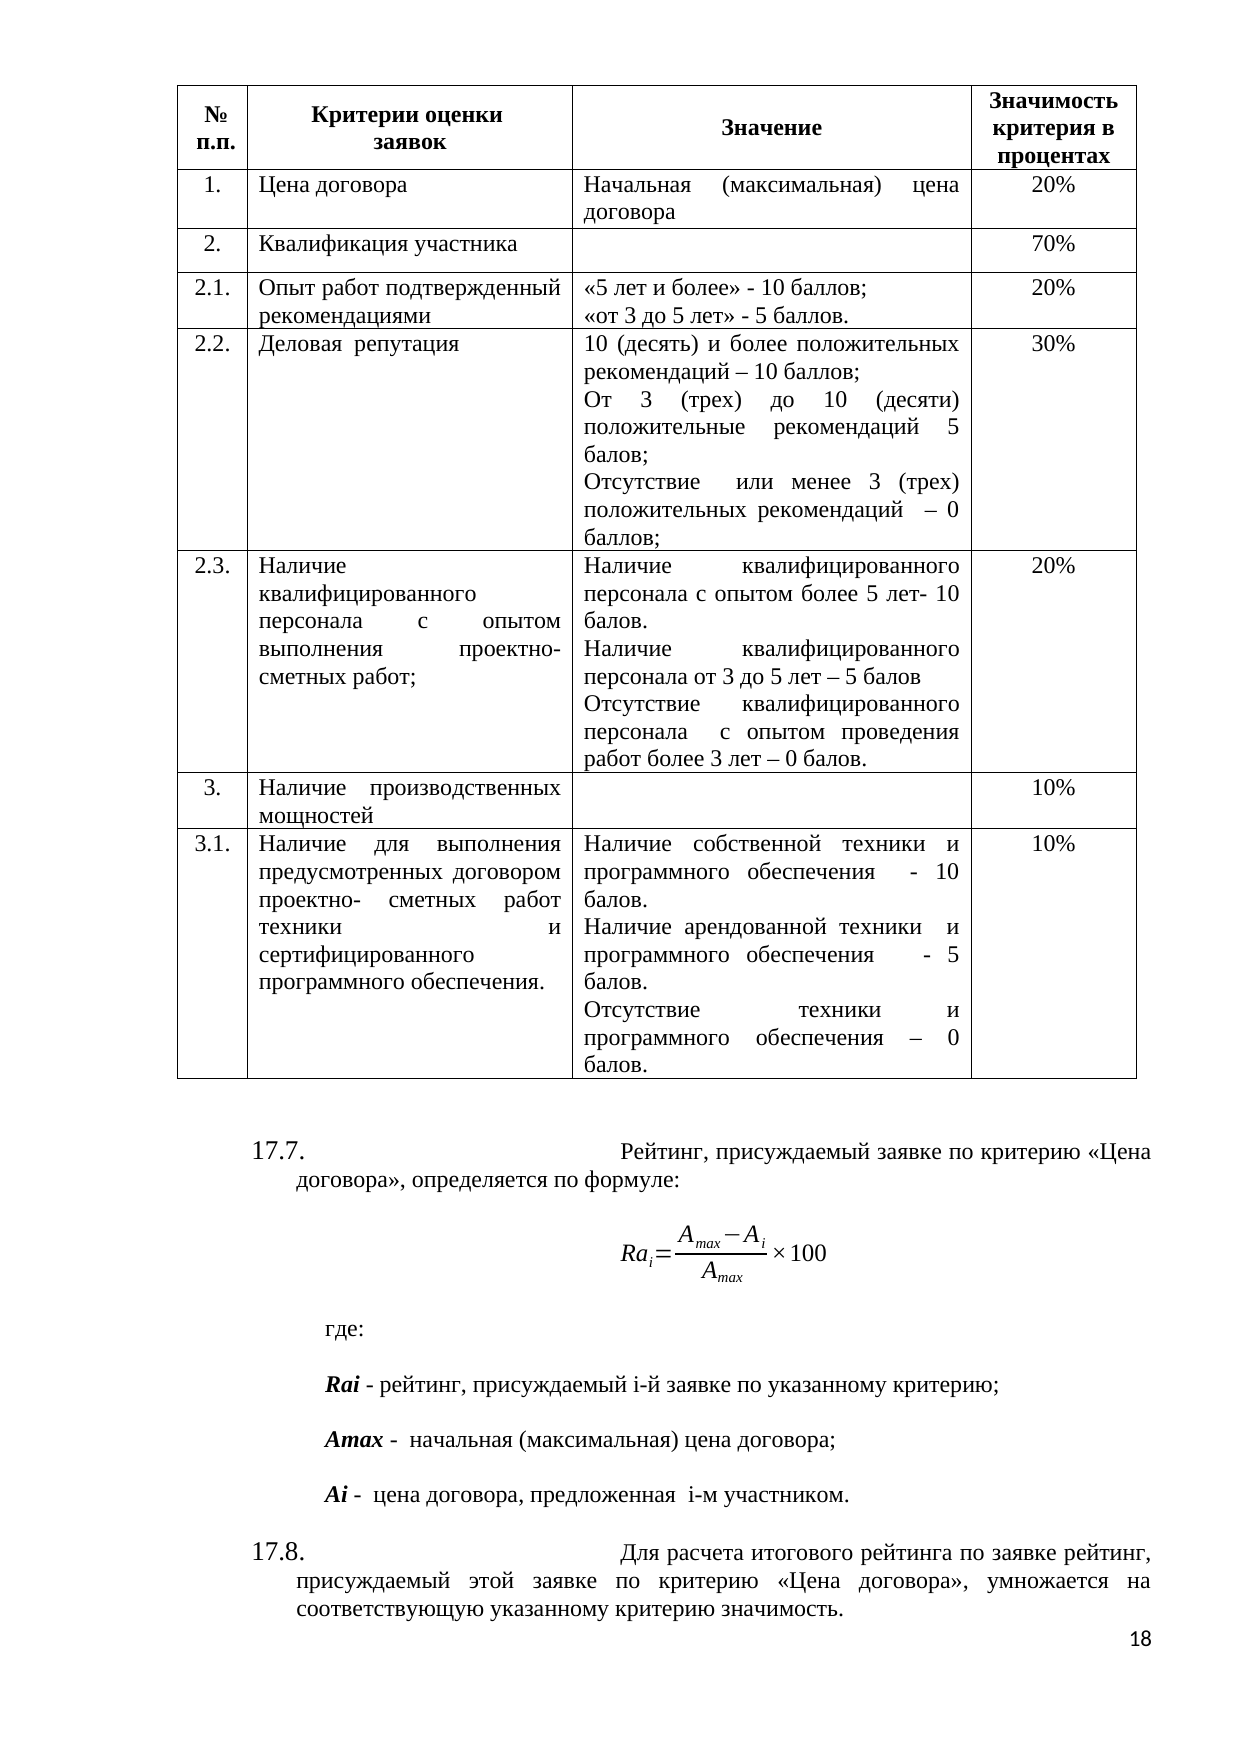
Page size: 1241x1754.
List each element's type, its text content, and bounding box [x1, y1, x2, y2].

table_cell Деловая репутация [248, 329, 572, 550]
text Amax - начальная (максимальная) цена договора; [266, 1425, 1152, 1452]
table_cell Опыт работ подтвержденный рекомендациями [248, 273, 572, 328]
table_cell 3.1. [178, 829, 247, 1078]
text где: [266, 1314, 1152, 1342]
table_header Значение [573, 86, 971, 169]
table_cell [573, 773, 971, 828]
list Рейтинг, присуждаемый заявке по критерию «Цена договора», определяется по формуле: [251, 1134, 1152, 1193]
table_cell 2.3. [178, 551, 247, 772]
table_cell 20% [972, 551, 1136, 772]
table_cell 10 (десять) и более положительных рекомендаций – 10 баллов; От 3 (трех) до 10 (десяти) положительные рекомендаций 5 балов; Отсутствие или менее 3 (трех) положительных рекомендаций – 0 баллов; [573, 329, 971, 550]
table_cell Наличие производственных мощностей [248, 773, 572, 828]
table_cell 20% [972, 273, 1136, 328]
table_cell 30% [972, 329, 1136, 550]
table_cell «5 лет и более» - 10 баллов; «от 3 до 5 лет» - 5 баллов. [573, 273, 971, 328]
text Ai - цена договора, предложенная i-м участником. [266, 1480, 1152, 1508]
table_cell 10% [972, 829, 1136, 1078]
table_cell 2.2. [178, 329, 247, 550]
table_cell Наличие квалифицированного персонала с опытом выполнения проектно- сметных работ; [248, 551, 572, 772]
table_cell Наличие собственной техники и программного обеспечения - 10 балов. Наличие арендованной техники и программного обеспечения - 5 балов. Отсутствие техники и программного обеспечения – 0 балов. [573, 829, 971, 1078]
table_header Критерии оценки заявок [248, 86, 572, 169]
table_header Значимость критерия в процентах [972, 86, 1136, 169]
table_cell 3. [178, 773, 247, 828]
table_cell Квалификация участника [248, 229, 572, 272]
list Для расчета итогового рейтинга по заявке рейтинг, присуждаемый этой заявке по критерию «Цена договора», умножается на соответствующую указанному критерию значимость. [251, 1535, 1152, 1622]
table_cell 20% [972, 170, 1136, 228]
table_cell 1. [178, 170, 247, 228]
text Rai - рейтинг, присуждаемый i-й заявке по указанному критерию; [266, 1369, 1152, 1397]
table_cell Цена договора [248, 170, 572, 228]
table_cell Наличие квалифицированного персонала с опытом более 5 лет- 10 балов. Наличие квалифицированного персонала от 3 до 5 лет – 5 балов Отсутствие квалифицированного персонала с опытом проведения работ более 3 лет – 0 балов. [573, 551, 971, 772]
table_cell 10% [972, 773, 1136, 828]
table_cell 2. [178, 229, 247, 272]
table_cell Начальная (максимальная) цена договора [573, 170, 971, 228]
table_cell 2.1. [178, 273, 247, 328]
table_cell 70% [972, 229, 1136, 272]
table_header № п.п. [178, 86, 247, 169]
table_cell [573, 229, 971, 272]
table_cell Наличие для выполнения предусмотренных договором проектно- сметных работ техники и сертифицированного программного обеспечения. [248, 829, 572, 1078]
